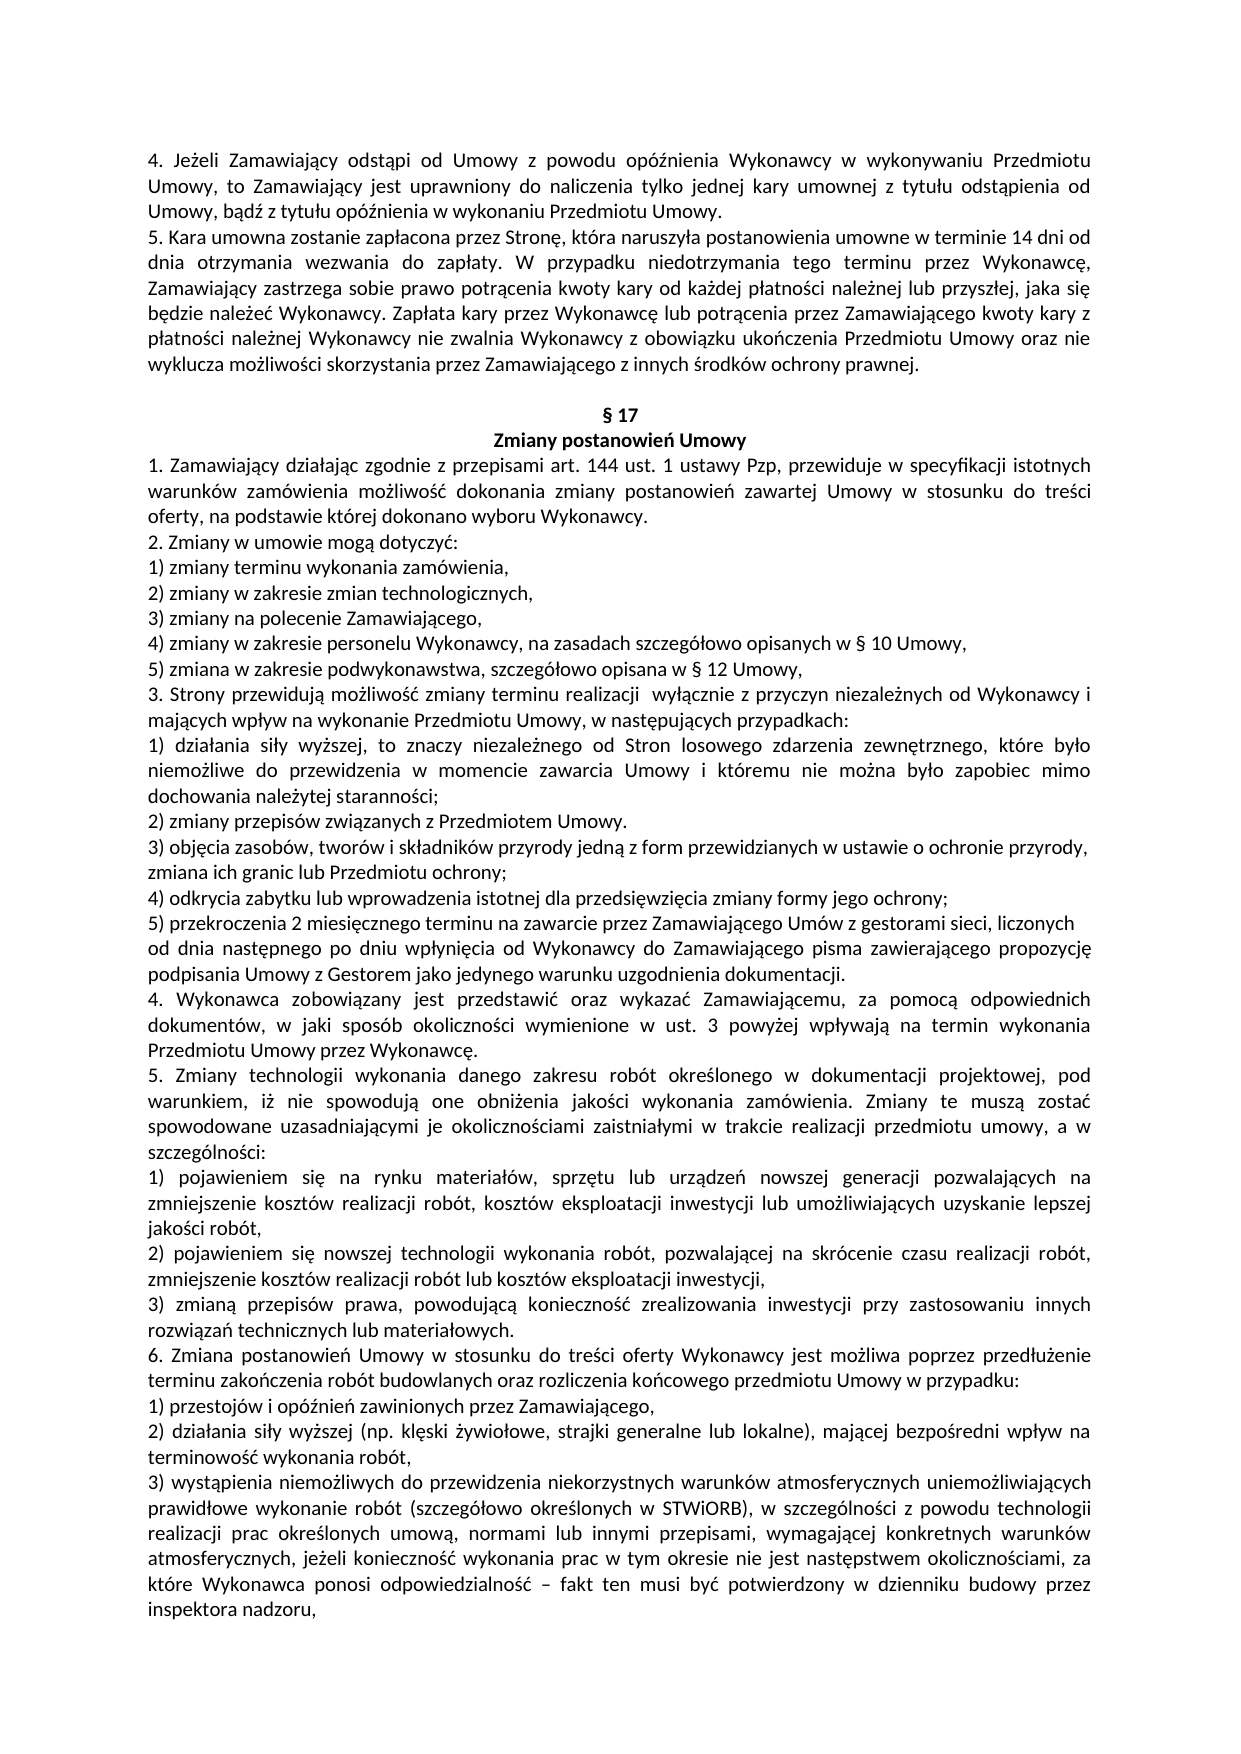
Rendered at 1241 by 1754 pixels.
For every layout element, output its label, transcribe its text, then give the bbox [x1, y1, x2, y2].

text § 17 [148, 402, 1093, 427]
text 1) zmiany terminu wykonania zamówienia, [148, 554, 1093, 580]
text 2) zmiany w zakresie zmian technologicznych, [148, 580, 1093, 605]
text 3. Strony przewidują możliwość zmiany terminu realizacji wyłącznie z przyczyn niezależnych od Wykonawcy i mających wpływ na wykonanie Przedmiotu Umowy, w następujących przypadkach: [148, 681, 1093, 732]
text 4) odkrycia zabytku lub wprowadzenia istotnej dla przedsięwzięcia zmiany formy jego ochrony; [148, 885, 1093, 910]
text 6. Zmiana postanowień Umowy w stosunku do treści oferty Wykonawcy jest możliwa poprzez przedłużenie terminu zakończenia robót budowlanych oraz rozliczenia końcowego przedmiotu Umowy w przypadku: [148, 1342, 1093, 1393]
text od dnia następnego po dniu wpłynięcia od Wykonawcy do Zamawiającego pisma zawierającego propozycję podpisania Umowy z Gestorem jako jedynego warunku uzgodnienia dokumentacji. [148, 936, 1093, 986]
text 5. Kara umowna zostanie zapłacona przez Stronę, która naruszyła postanowienia umowne w terminie 14 dni od dnia otrzymania wezwania do zapłaty. W przypadku niedotrzymania tego terminu przez Wykonawcę, Zamawiający zastrzega sobie prawo potrącenia kwoty kary od każdej płatności należnej lub przyszłej, jaka się będzie należeć Wykonawcy. Zapłata kary przez Wykonawcę lub potrącenia przez Zamawiającego kwoty kary z płatności należnej Wykonawcy nie zwalnia Wykonawcy z obowiązku ukończenia Przedmiotu Umowy oraz nie wyklucza możliwości skorzystania przez Zamawiającego z innych środków ochrony prawnej. [148, 224, 1093, 376]
text 5. Zmiany technologii wykonania danego zakresu robót określonego w dokumentacji projektowej, pod warunkiem, iż nie spowodują one obniżenia jakości wykonania zamówienia. Zmiany te muszą zostać spowodowane uzasadniającymi je okolicznościami zaistniałymi w trakcie realizacji przedmiotu umowy, a w szczególności: [148, 1063, 1093, 1164]
text 3) wystąpienia niemożliwych do przewidzenia niekorzystnych warunków atmosferycznych uniemożliwiających prawidłowe wykonanie robót (szczegółowo określonych w STWiORB), w szczególności z powodu technologii realizacji prac określonych umową, normami lub innymi przepisami, wymagającej konkretnych warunków atmosferycznych, jeżeli konieczność wykonania prac w tym okresie nie jest następstwem okolicznościami, za które Wykonawca ponosi odpowiedzialność – fakt ten musi być potwierdzony w dzienniku budowy przez inspektora nadzoru, [148, 1469, 1093, 1622]
text 1) przestojów i opóźnień zawinionych przez Zamawiającego, [148, 1393, 1093, 1418]
text 5) zmiana w zakresie podwykonawstwa, szczegółowo opisana w § 12 Umowy, [148, 656, 1093, 681]
text 4) zmiany w zakresie personelu Wykonawcy, na zasadach szczegółowo opisanych w § 10 Umowy, [148, 631, 1093, 656]
text 3) zmiany na polecenie Zamawiającego, [148, 605, 1093, 631]
text 4. Wykonawca zobowiązany jest przedstawić oraz wykazać Zamawiającemu, za pomocą odpowiednich dokumentów, w jaki sposób okoliczności wymienione w ust. 3 powyżej wpływają na termin wykonania Przedmiotu Umowy przez Wykonawcę. [148, 986, 1093, 1063]
text 4. Jeżeli Zamawiający odstąpi od Umowy z powodu opóźnienia Wykonawcy w wykonywaniu Przedmiotu Umowy, to Zamawiający jest uprawniony do naliczenia tylko jednej kary umownej z tytułu odstąpienia od Umowy, bądź z tytułu opóźnienia w wykonaniu Przedmiotu Umowy. [148, 148, 1093, 224]
text 3) zmianą przepisów prawa, powodującą konieczność zrealizowania inwestycji przy zastosowaniu innych rozwiązań technicznych lub materiałowych. [148, 1291, 1093, 1342]
text zmiana ich granic lub Przedmiotu ochrony; [148, 859, 1093, 885]
text 3) objęcia zasobów, tworów i składników przyrody jedną z form przewidzianych w ustawie o ochronie przyrody, [148, 834, 1093, 859]
text 1) pojawieniem się na rynku materiałów, sprzętu lub urządzeń nowszej generacji pozwalających na zmniejszenie kosztów realizacji robót, kosztów eksploatacji inwestycji lub umożliwiających uzyskanie lepszej jakości robót, [148, 1164, 1093, 1241]
text 2) działania siły wyższej (np. klęski żywiołowe, strajki generalne lub lokalne), mającej bezpośredni wpływ na terminowość wykonania robót, [148, 1418, 1093, 1469]
text 1. Zamawiający działając zgodnie z przepisami art. 144 ust. 1 ustawy Pzp, przewiduje w specyfikacji istotnych warunków zamówienia możliwość dokonania zmiany postanowień zawartej Umowy w stosunku do treści oferty, na podstawie której dokonano wyboru Wykonawcy. [148, 453, 1093, 529]
text 2) pojawieniem się nowszej technologii wykonania robót, pozwalającej na skrócenie czasu realizacji robót, zmniejszenie kosztów realizacji robót lub kosztów eksploatacji inwestycji, [148, 1241, 1093, 1291]
text 2) zmiany przepisów związanych z Przedmiotem Umowy. [148, 808, 1093, 834]
text Zmiany postanowień Umowy [148, 427, 1093, 453]
text 2. Zmiany w umowie mogą dotyczyć: [148, 529, 1093, 554]
text 1) działania siły wyższej, to znaczy niezależnego od Stron losowego zdarzenia zewnętrznego, które było niemożliwe do przewidzenia w momencie zawarcia Umowy i któremu nie można było zapobiec mimo dochowania należytej staranności; [148, 732, 1093, 808]
text 5) przekroczenia 2 miesięcznego terminu na zawarcie przez Zamawiającego Umów z gestorami sieci, liczonych [148, 910, 1093, 936]
